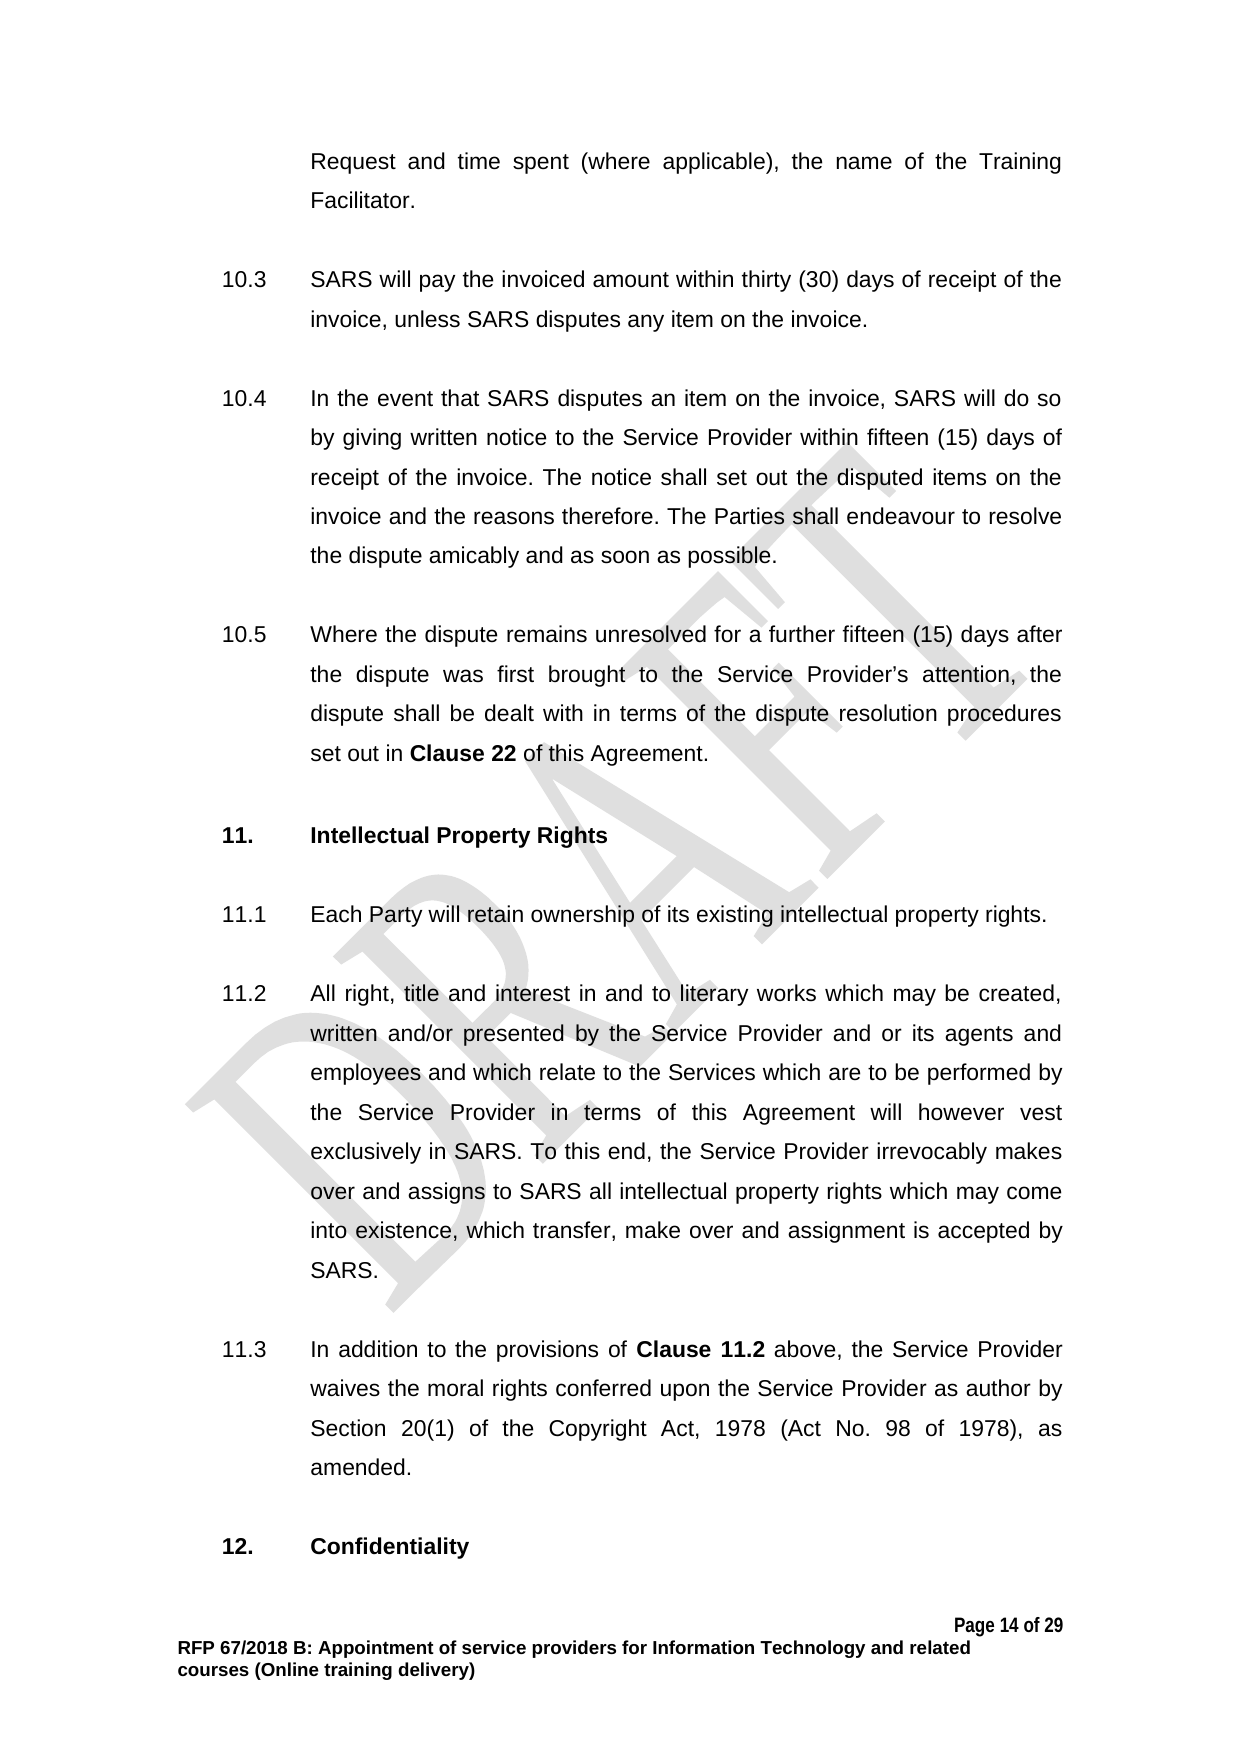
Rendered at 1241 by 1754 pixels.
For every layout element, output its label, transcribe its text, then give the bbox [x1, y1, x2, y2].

list Where the dispute remains unresolved for a further fifteen (15) days after the dispute was first brought to the Service Provider’s attention, the dispute shall be dealt with in terms of the dispute resolution procedures set out in Clause 22 of this Agreement. [222, 621, 1063, 766]
list In the event that SARS disputes an item on the invoice, SARS will do so by giving written notice to the Service Provider within fifteen (15) days of receipt of the invoice. The notice shall set out the disputed items on the invoice and the reasons therefore. The Parties shall endeavour to resolve the dispute amicably and as soon as possible. [222, 384, 1063, 569]
list Each Party will retain ownership of its existing intellectual property rights. [222, 901, 1063, 928]
subtitle Confidentiality [222, 1533, 1063, 1559]
subtitle Intellectual Property Rights [222, 822, 1063, 849]
list All right, title and interest in and to literary works which may be created, written and/or presented by the Service Provider and or its agents and employees and which relate to the Services which are to be performed by the Service Provider in terms of this Agreement will however vest exclusively in SARS. To this end, the Service Provider irrevocably makes over and assigns to SARS all intellectual property rights which may come into existence, which transfer, make over and assignment is accepted by SARS. [222, 980, 1063, 1283]
list In addition to the provisions of Clause 11.2 above, the Service Provider waives the moral rights conferred upon the Service Provider as author by Section 20(1) of the Copyright Act, 1978 (Act No. 98 of 1978), as amended. [222, 1336, 1063, 1481]
list SARS will pay the invoiced amount within thirty (30) days of receipt of the invoice, unless SARS disputes any item on the invoice. [222, 266, 1063, 332]
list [222, 148, 1063, 213]
